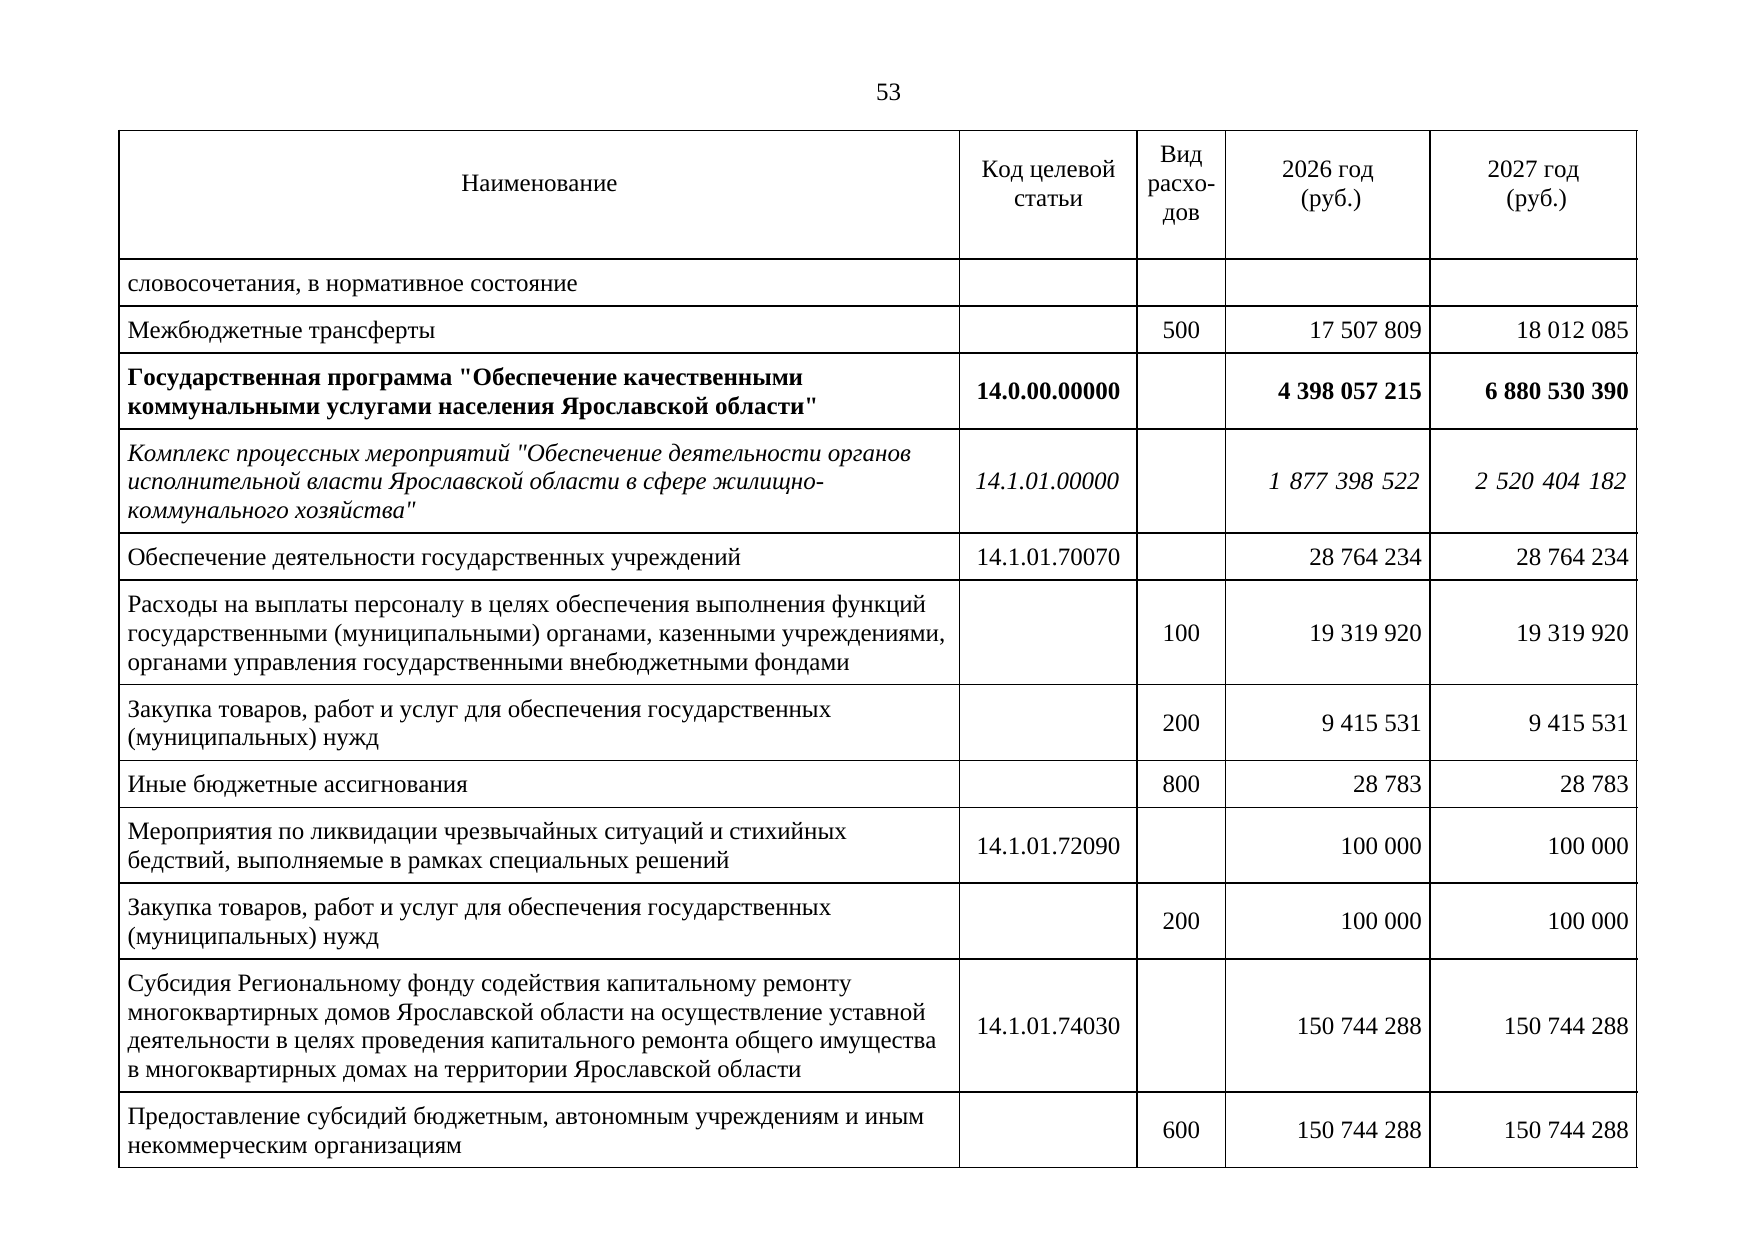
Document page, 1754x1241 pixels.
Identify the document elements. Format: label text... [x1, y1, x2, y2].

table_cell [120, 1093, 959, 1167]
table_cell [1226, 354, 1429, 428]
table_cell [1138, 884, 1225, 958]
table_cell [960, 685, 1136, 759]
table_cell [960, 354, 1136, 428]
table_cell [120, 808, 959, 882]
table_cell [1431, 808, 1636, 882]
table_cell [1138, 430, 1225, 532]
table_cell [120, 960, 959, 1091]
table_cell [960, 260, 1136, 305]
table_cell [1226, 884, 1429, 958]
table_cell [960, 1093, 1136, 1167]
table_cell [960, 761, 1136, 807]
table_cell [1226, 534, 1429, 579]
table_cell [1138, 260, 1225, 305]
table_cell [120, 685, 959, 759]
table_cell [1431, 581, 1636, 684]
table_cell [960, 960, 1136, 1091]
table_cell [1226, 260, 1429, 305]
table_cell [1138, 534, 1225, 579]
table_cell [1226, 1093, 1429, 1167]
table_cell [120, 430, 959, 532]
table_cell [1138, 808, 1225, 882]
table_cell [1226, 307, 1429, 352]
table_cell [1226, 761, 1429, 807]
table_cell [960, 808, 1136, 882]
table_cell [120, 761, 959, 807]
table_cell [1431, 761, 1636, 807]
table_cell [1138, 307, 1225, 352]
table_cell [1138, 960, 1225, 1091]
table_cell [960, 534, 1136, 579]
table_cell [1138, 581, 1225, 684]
table_header Наименование [120, 131, 959, 258]
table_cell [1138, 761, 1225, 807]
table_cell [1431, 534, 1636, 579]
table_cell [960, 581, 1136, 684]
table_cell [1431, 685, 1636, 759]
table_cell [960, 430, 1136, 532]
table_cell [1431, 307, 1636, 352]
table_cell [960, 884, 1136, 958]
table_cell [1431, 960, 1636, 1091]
table_header 2027 год (руб.) [1431, 131, 1636, 258]
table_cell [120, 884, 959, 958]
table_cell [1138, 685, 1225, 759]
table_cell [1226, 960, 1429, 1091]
table_header Код целевой статьи [960, 131, 1136, 258]
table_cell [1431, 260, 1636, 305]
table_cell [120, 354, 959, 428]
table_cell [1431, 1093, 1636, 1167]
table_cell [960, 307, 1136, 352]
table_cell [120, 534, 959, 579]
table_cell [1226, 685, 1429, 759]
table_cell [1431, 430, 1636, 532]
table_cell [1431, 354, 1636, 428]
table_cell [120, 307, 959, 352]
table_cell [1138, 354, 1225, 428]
table_header Вид расхо-дов [1138, 131, 1225, 258]
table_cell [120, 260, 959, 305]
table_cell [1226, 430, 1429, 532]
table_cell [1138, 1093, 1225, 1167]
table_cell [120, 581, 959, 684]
table_header 2026 год (руб.) [1226, 131, 1429, 258]
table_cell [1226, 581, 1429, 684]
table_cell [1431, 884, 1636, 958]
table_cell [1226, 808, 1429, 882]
